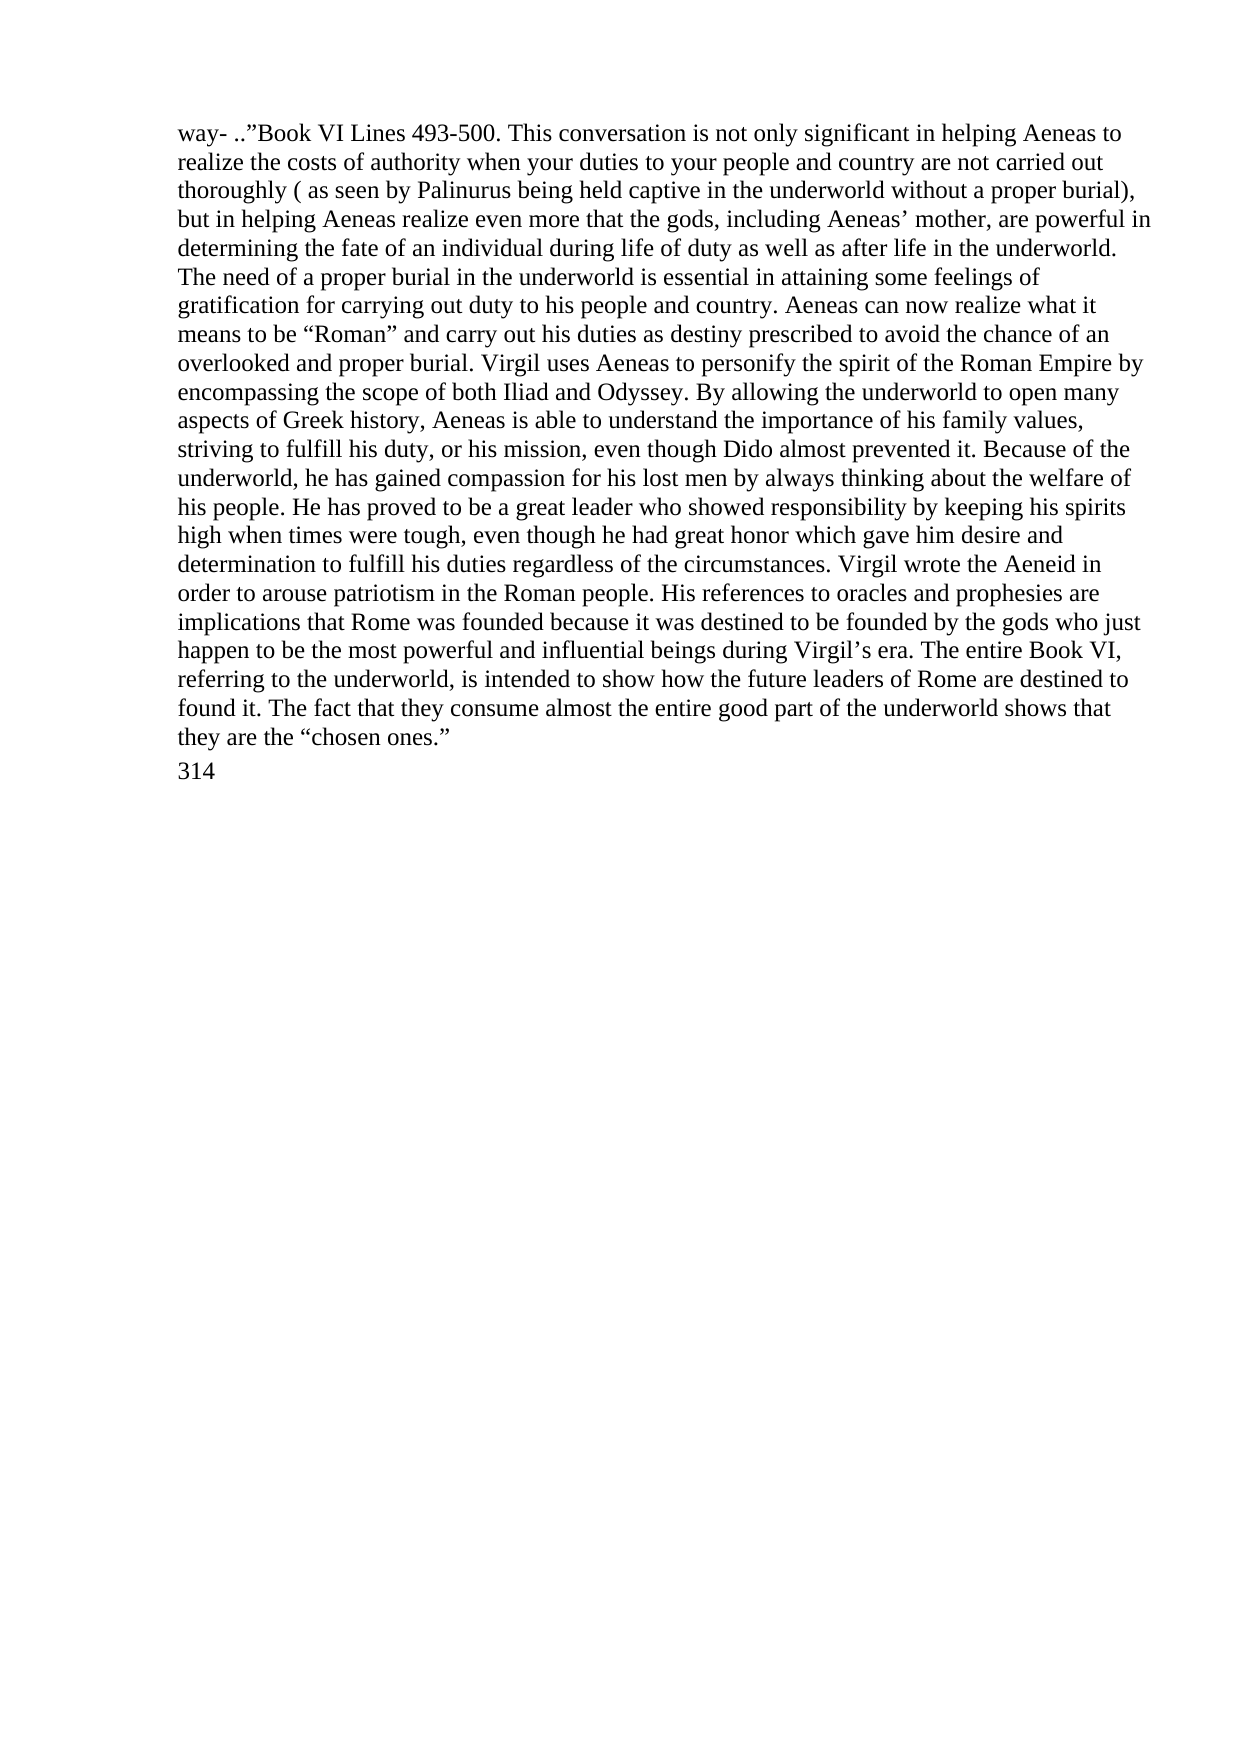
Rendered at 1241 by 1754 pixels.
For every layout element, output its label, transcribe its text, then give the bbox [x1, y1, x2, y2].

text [177, 118, 1152, 751]
text 314 [177, 756, 1152, 784]
